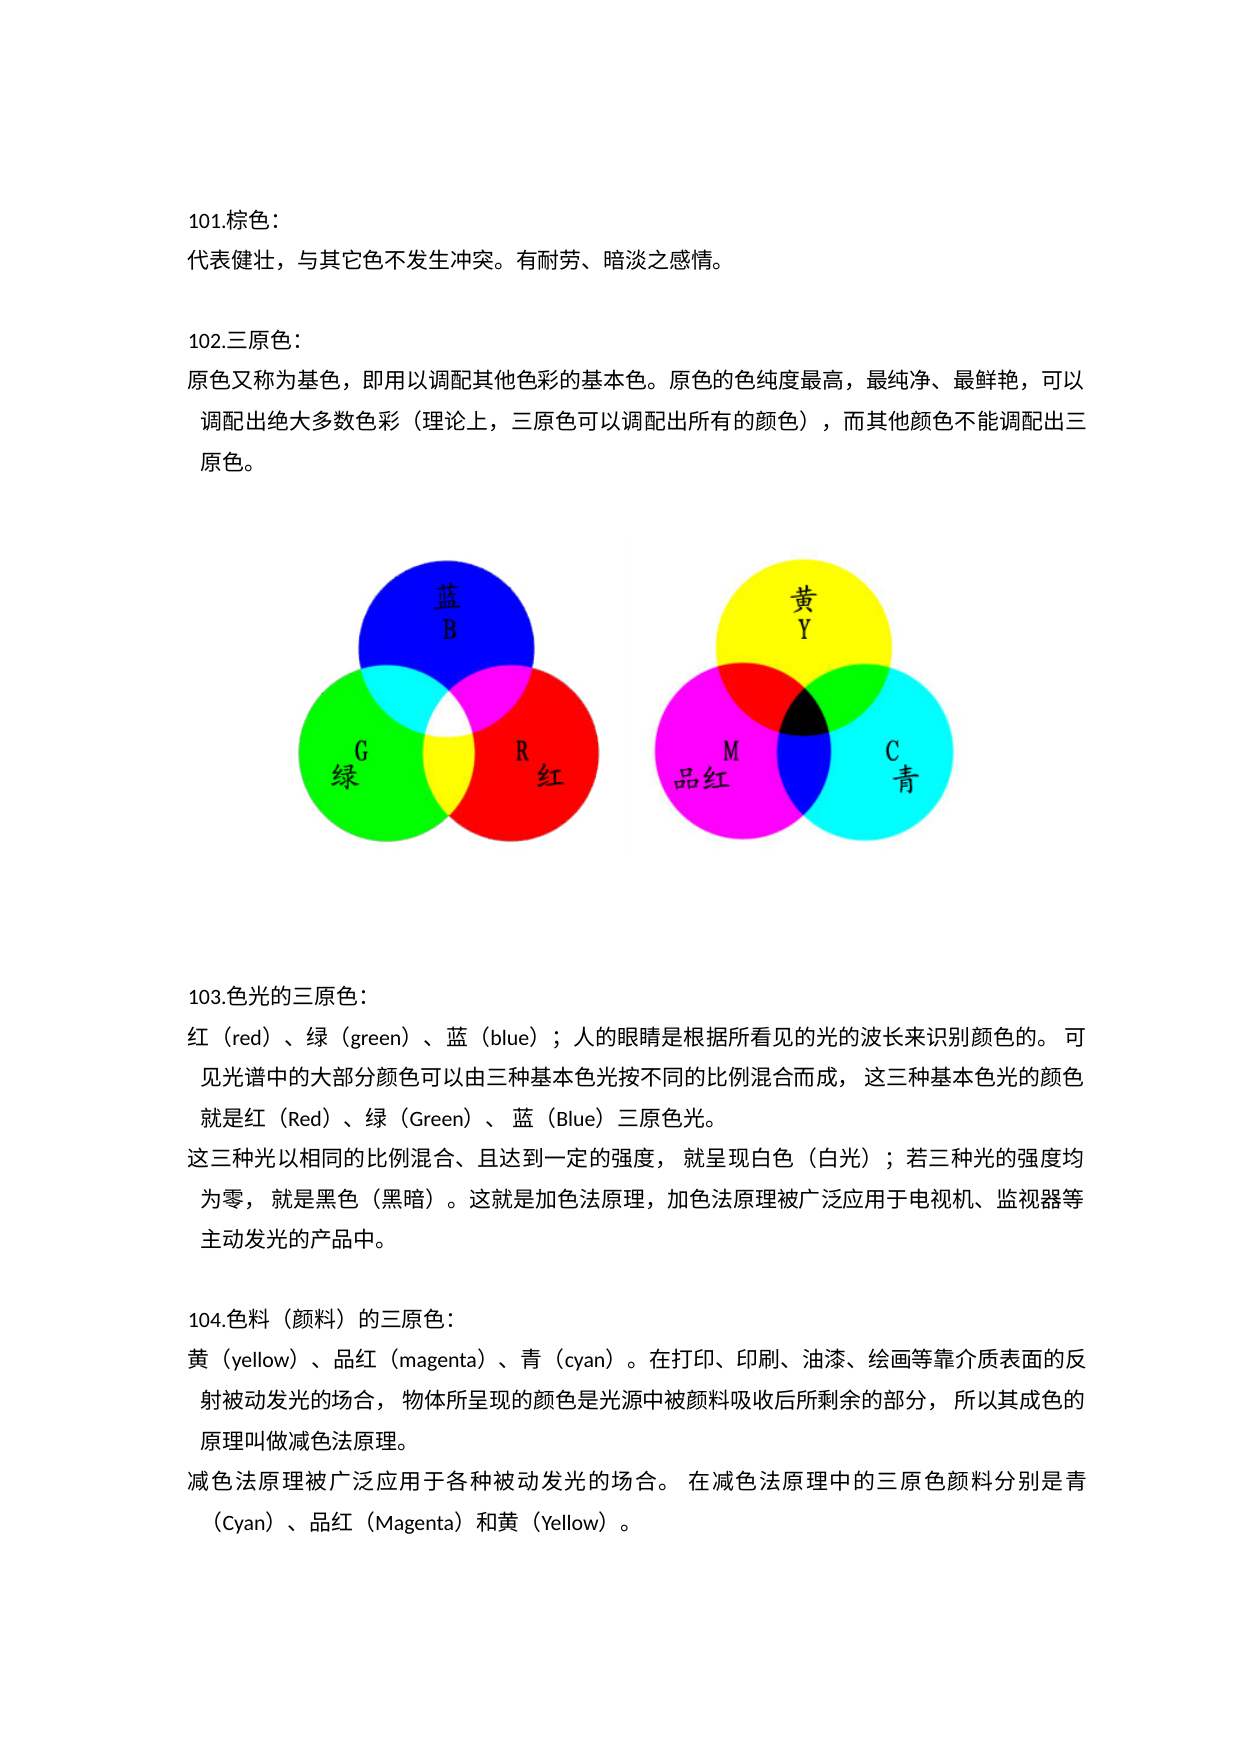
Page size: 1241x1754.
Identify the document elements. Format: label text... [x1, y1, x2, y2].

text 这三种光以相同的比例混合、且达到一定的强度， 就呈现白色（白光）；若三种光的强度均为零， 就是黑色（黑暗）。这就是加色法原理，加色法原理被广泛应用于电视机、监视器等主动发光的产品中。 [188, 1141, 1088, 1254]
text 102.三原色： [188, 322, 1088, 355]
text 104.色料（颜料）的三原色： [188, 1302, 1088, 1334]
text 101.棕色： [188, 202, 1088, 235]
text 红（red）、绿（green）、蓝（blue）；人的眼睛是根据所看见的光的波长来识别颜色的。 可见光谱中的大部分颜色可以由三种基本色光按不同的比例混合而成， 这三种基本色光的颜色就是红（Red）、绿（Green）、 蓝（Blue）三原色光。 [188, 1019, 1088, 1133]
text 减色法原理被广泛应用于各种被动发光的场合。 在减色法原理中的三原色颜料分别是青（Cyan）、品红（Magenta）和黄（Yellow）。 [188, 1464, 1088, 1537]
text 代表健壮，与其它色不发生冲突。有耐劳、暗淡之感情。 [188, 243, 1088, 275]
text 103.色光的三原色： [188, 979, 1088, 1011]
text 原色又称为基色，即用以调配其他色彩的基本色。原色的色纯度最高，最纯净、最鲜艳，可以调配出绝大多数色彩（理论上，三原色可以调配出所有的颜色），而其他颜色不能调配出三原色。 [188, 363, 1088, 477]
text 黄（yellow）、品红（magenta）、青（cyan）。在打印、印刷、油漆、绘画等靠介质表面的反射被动发光的场合， 物体所呈现的颜色是光源中被颜料吸收后所剩余的部分， 所以其成色的原理叫做减色法原理。 [188, 1342, 1088, 1456]
picture [187, 484, 1053, 943]
